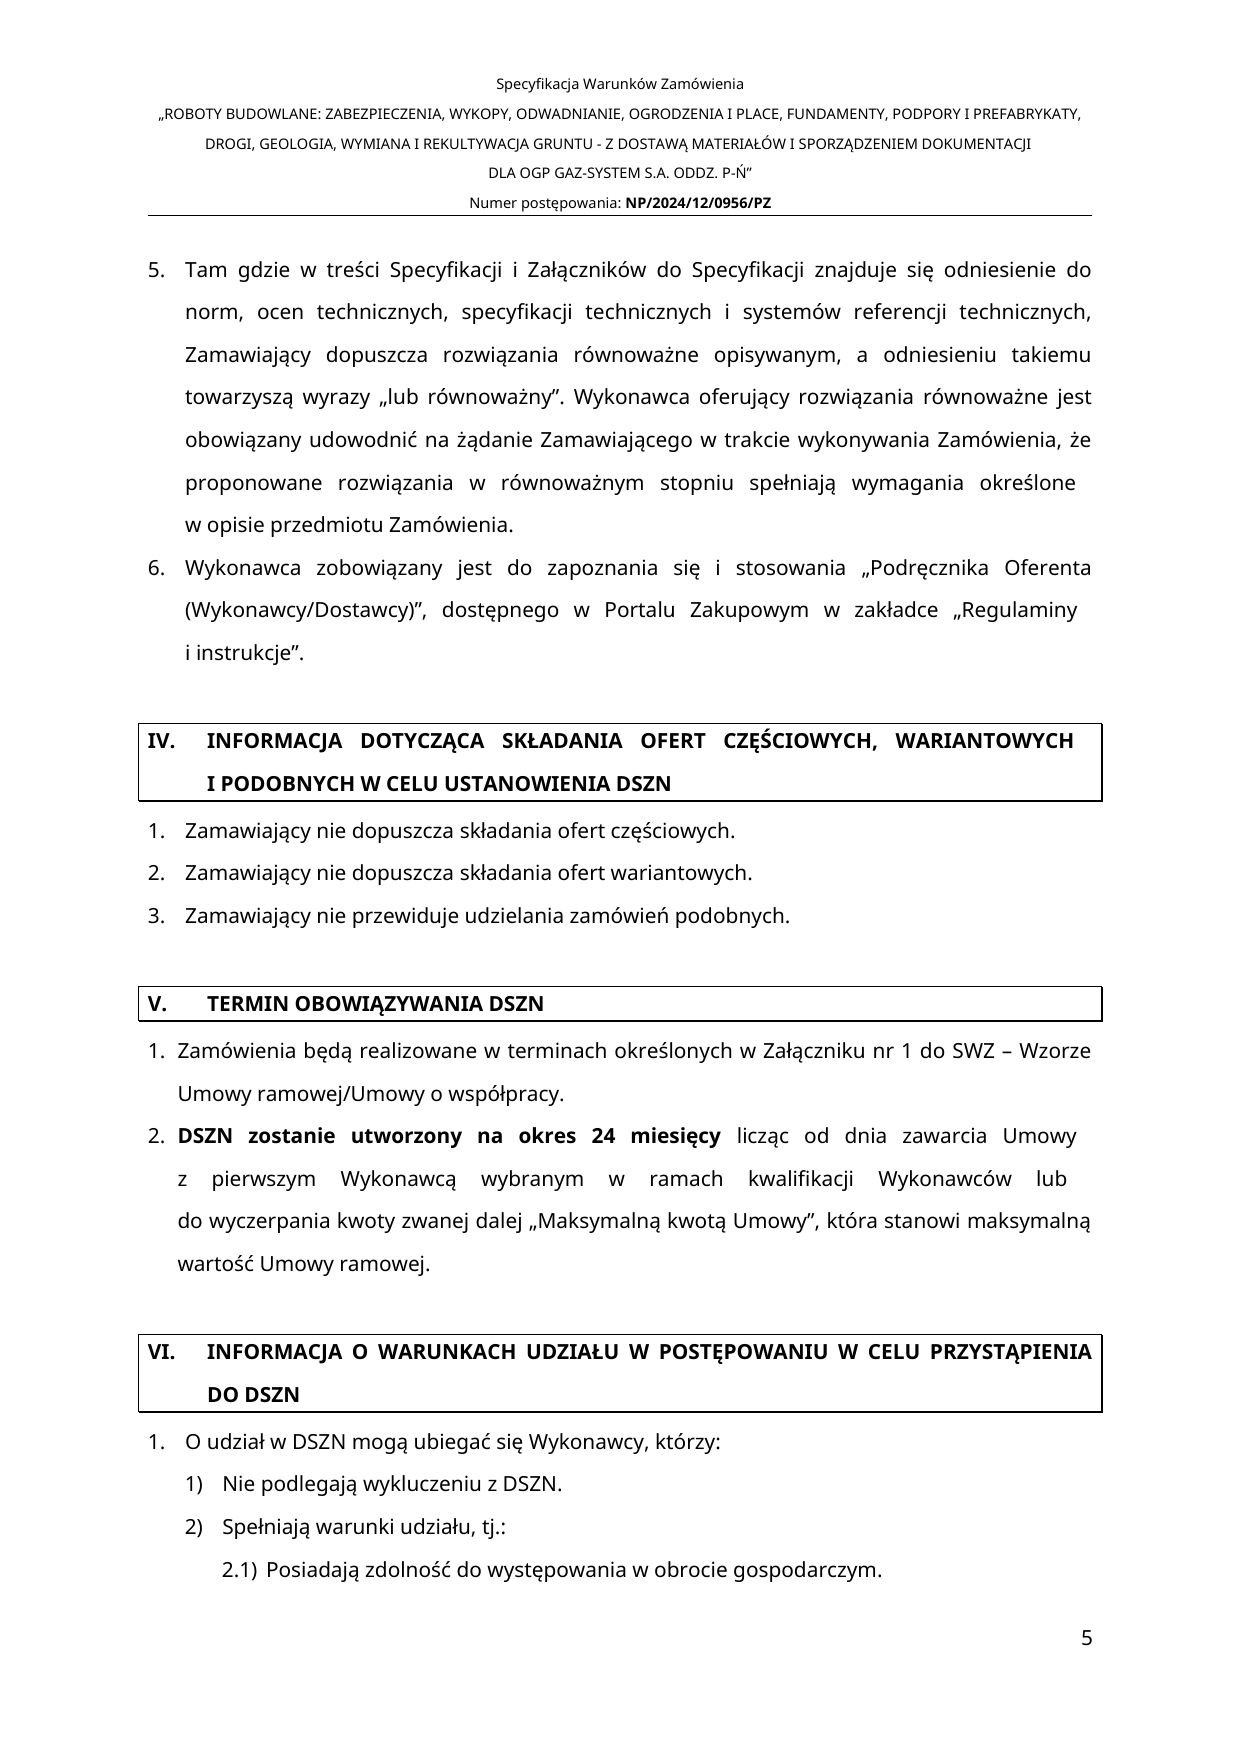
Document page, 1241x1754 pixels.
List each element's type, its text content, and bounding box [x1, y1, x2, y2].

list INFORMACJA DOTYCZĄCA SKŁADANIA OFERT CZĘŚCIOWYCH, WARIANTOWYCH I PODOBNYCH W CELU USTANOWIENIA DSZN [139, 724, 1101, 800]
list Zamówienia będą realizowane w terminach określonych w Załączniku nr 1 do SWZ – Wzorze Umowy ramowej/Umowy o współpracy. [148, 1036, 1092, 1107]
list INFORMACJA O WARUNKACH UDZIAŁU W POSTĘPOWANIU W CELU PRZYSTĄPIENIA DO DSZN [139, 1335, 1101, 1411]
list Zamawiający nie przewiduje udzielania zamówień podobnych. [148, 901, 1092, 929]
list Nie podlegają wykluczeniu z DSZN. [184, 1469, 1092, 1498]
list TERMIN OBOWIĄZYWANIA DSZN [139, 987, 1101, 1020]
list Tam gdzie w treści Specyfikacji i Załączników do Specyfikacji znajduje się odniesienie do norm, ocen technicznych, specyfikacji technicznych i systemów referencji technicznych, Zamawiający dopuszcza rozwiązania równoważne opisywanym, a odniesieniu takiemu towarzyszą wyrazy „lub równoważny”. Wykonawca oferujący rozwiązania równoważne jest obowiązany udowodnić na żądanie Zamawiającego w trakcie wykonywania Zamówienia, że proponowane rozwiązania w równoważnym stopniu spełniają wymagania określone w opisie przedmiotu Zamówienia. [148, 255, 1092, 539]
list O udział w DSZN mogą ubiegać się Wykonawcy, którzy: [148, 1427, 1092, 1455]
list Spełniają warunki udziału, tj.: [184, 1512, 1092, 1541]
list Wykonawca zobowiązany jest do zapoznania się i stosowania „Podręcznika Oferenta (Wykonawcy/Dostawcy)”, dostępnego w Portalu Zakupowym w zakładce „Regulaminy i instrukcje”. [148, 553, 1092, 667]
list Zamawiający nie dopuszcza składania ofert wariantowych. [148, 858, 1092, 887]
list DSZN zostanie utworzony na okres 24 miesięcy licząc od dnia zawarcia Umowy z pierwszym Wykonawcą wybranym w ramach kwalifikacji Wykonawców lub do wyczerpania kwoty zwanej dalej „Maksymalną kwotą Umowy”, która stanowi maksymalną wartość Umowy ramowej. [148, 1121, 1092, 1278]
list Zamawiający nie dopuszcza składania ofert częściowych. [148, 816, 1092, 844]
list Posiadają zdolność do występowania w obrocie gospodarczym. [222, 1555, 1092, 1583]
